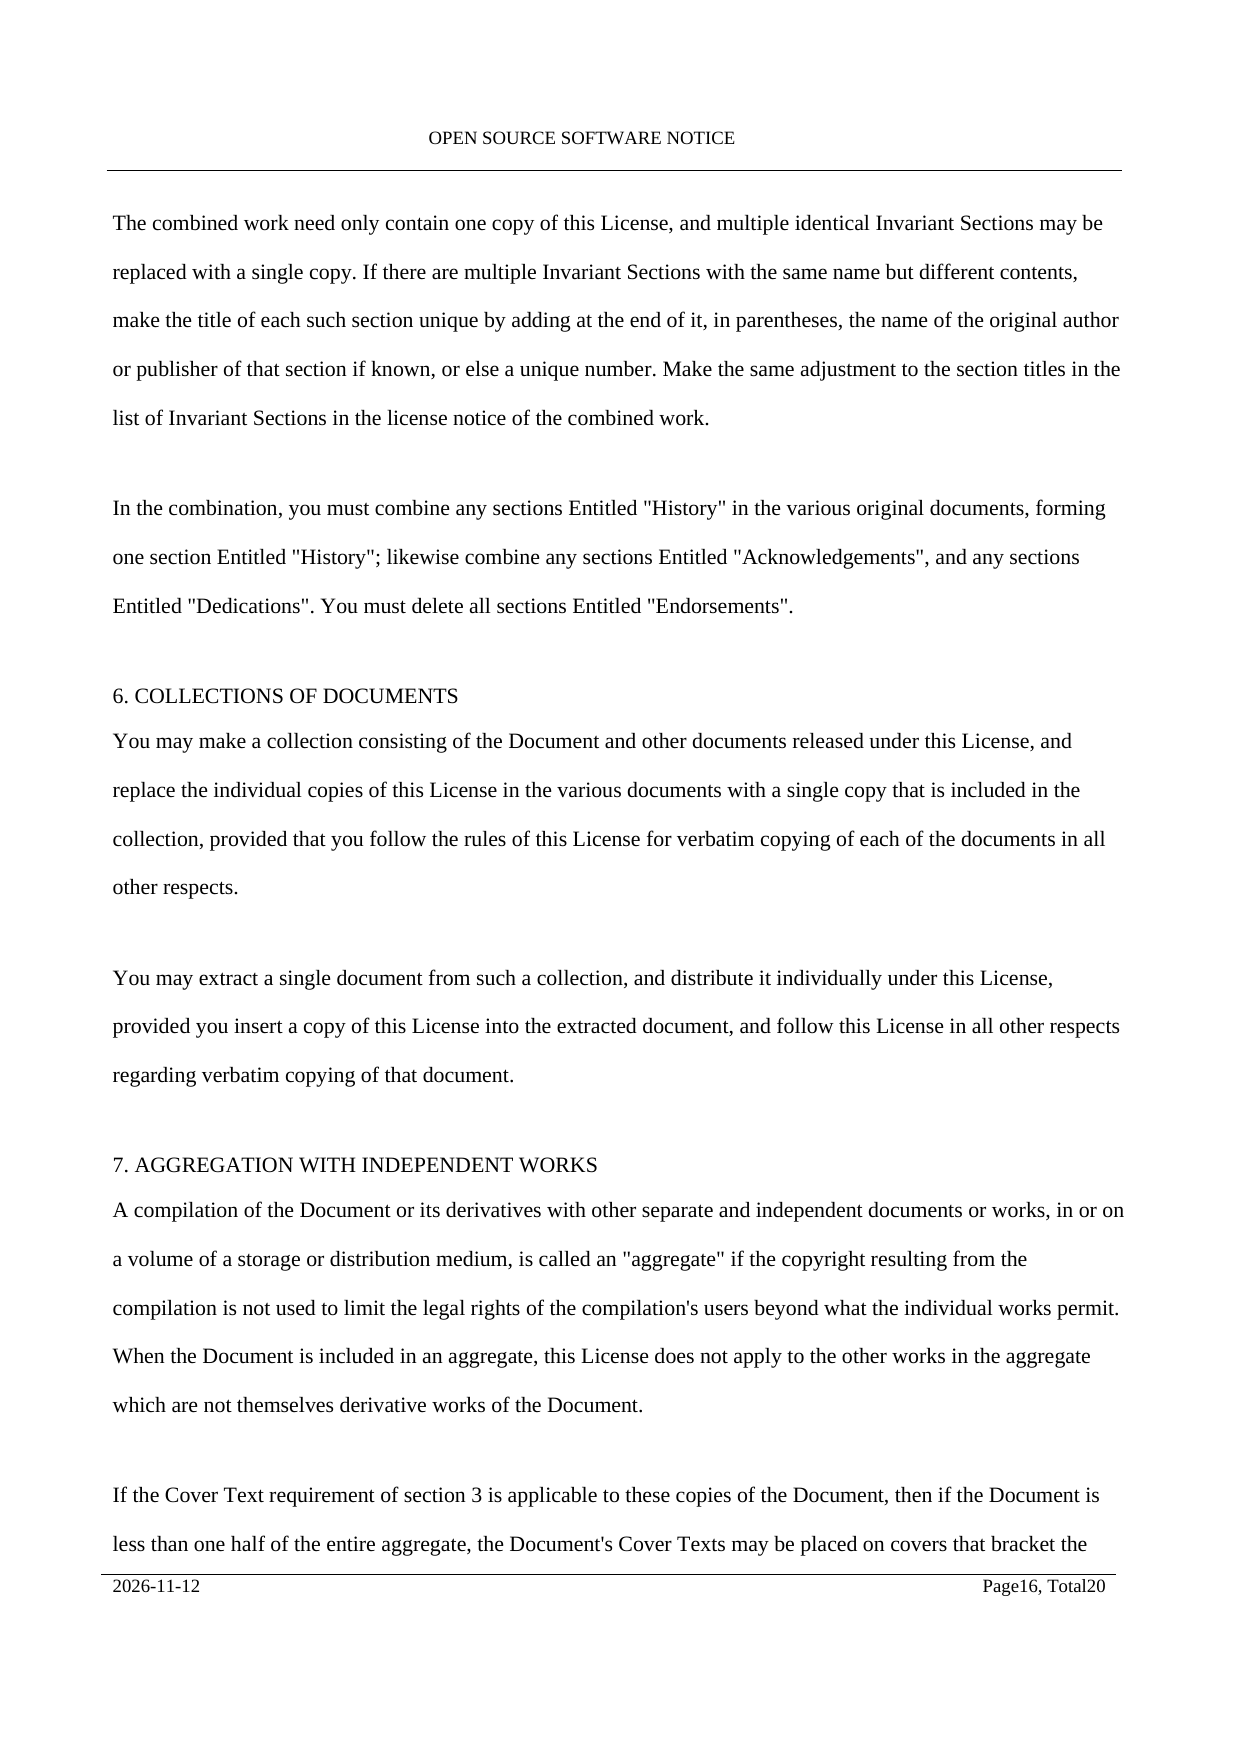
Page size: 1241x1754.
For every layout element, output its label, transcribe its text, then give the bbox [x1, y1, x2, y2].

text You may make a collection consisting of the Document and other documents released under this License, and replace the individual copies of this License in the various documents with a single copy that is included in the collection, provided that you follow the rules of this License for verbatim copying of each of the documents in all other respects. [112, 724, 1128, 903]
text 6. COLLECTIONS OF DOCUMENTS [112, 679, 1128, 712]
text The combined work need only contain one copy of this License, and multiple identical Invariant Sections may be replaced with a single copy. If there are multiple Invariant Sections with the same name but different contents, make the title of each such section unique by adding at the end of it, in parentheses, the name of the original author or publisher of that section if known, or else a unique number. Make the same adjustment to the section titles in the list of Invariant Sections in the license notice of the combined work. [112, 206, 1128, 434]
text 7. AGGREGATION WITH INDEPENDENT WORKS [112, 1148, 1128, 1181]
text You may extract a single document from such a collection, and distribute it individually under this License, provided you insert a copy of this License into the extracted document, and follow this License in all other respects regarding verbatim copying of that document. [112, 961, 1128, 1091]
text A compilation of the Document or its derivatives with other separate and independent documents or works, in or on a volume of a storage or distribution medium, is called an "aggregate" if the copyright resulting from the compilation is not used to limit the legal rights of the compilation's users beyond what the individual works permit. When the Document is included in an aggregate, this License does not apply to the other works in the aggregate which are not themselves derivative works of the Document. [112, 1194, 1128, 1421]
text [112, 1479, 1128, 1560]
text In the combination, you must combine any sections Entitled "History" in the various original documents, forming one section Entitled "History"; likewise combine any sections Entitled "Acknowledgements", and any sections Entitled "Dedications". You must delete all sections Entitled "Endorsements". [112, 492, 1128, 622]
